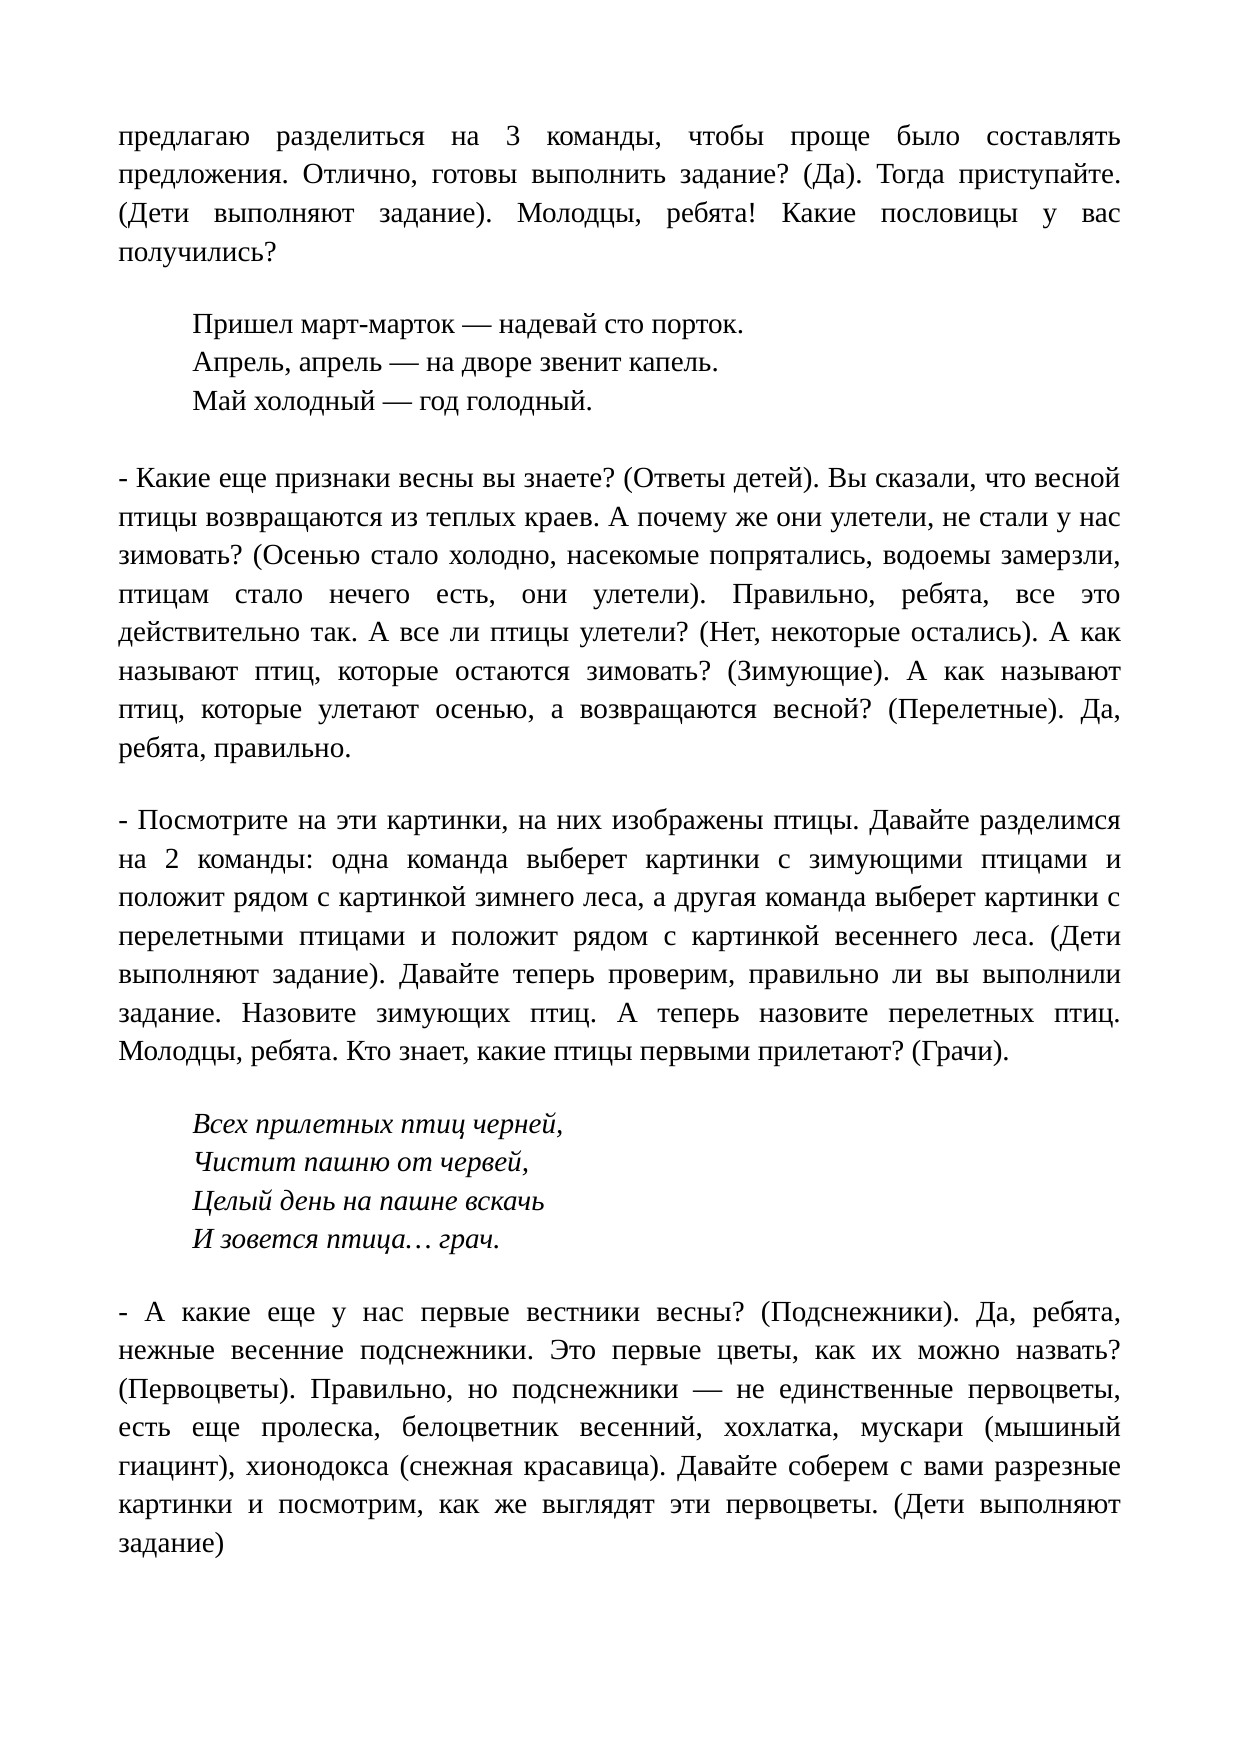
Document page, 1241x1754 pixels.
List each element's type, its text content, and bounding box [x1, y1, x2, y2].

text - Посмотрите на эти картинки, на них изображены птицы. Давайте разделимся на 2 команды: одна команда выберет картинки с зимующими птицами и положит рядом с картинкой зимнего леса, а другая команда выберет картинки с перелетными птицами и положит рядом с картинкой весеннего леса. (Дети выполняют задание). Давайте теперь проверим, правильно ли вы выполнили задание. Назовите зимующих птиц. А теперь назовите перелетных птиц. Молодцы, ребята. Кто знает, какие птицы первыми прилетают? (Грачи). [118, 802, 1122, 1067]
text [118, 118, 1122, 267]
text - А какие еще у нас первые вестники весны? (Подснежники). Да, ребята, нежные весенние подснежники. Это первые цветы, как их можно назвать? (Первоцветы). Правильно, но подснежники — не единственные первоцветы, есть еще пролеска, белоцветник весенний, хохлатка, мускари (мышиный гиацинт), хионодокса (снежная красавица). Давайте соберем с вами разрезные картинки и посмотрим, как же выглядят эти первоцветы. (Дети выполняют задание) [118, 1294, 1122, 1558]
text Всех прилетных птиц черней, Чистит пашню от червей, Целый день на пашне вскачь И зовется птица… грач. [118, 1106, 1122, 1255]
text Пришел март-марток — надевай сто порток. [118, 306, 1122, 339]
text Апрель, апрель — на дворе звенит капель. Май холодный — год голодный. [118, 344, 1122, 455]
text - Какие еще признаки весны вы знаете? (Ответы детей). Вы сказали, что весной птицы возвращаются из теплых краев. А почему же они улетели, не стали у нас зимовать? (Осенью стало холодно, насекомые попрятались, водоемы замерзли, птицам стало нечего есть, они улетели). Правильно, ребята, все это действительно так. А все ли птицы улетели? (Нет, некоторые остались). А как называют птиц, которые остаются зимовать? (Зимующие). А как называют птиц, которые улетают осенью, а возвращаются весной? (Перелетные). Да, ребята, правильно. [118, 460, 1122, 763]
